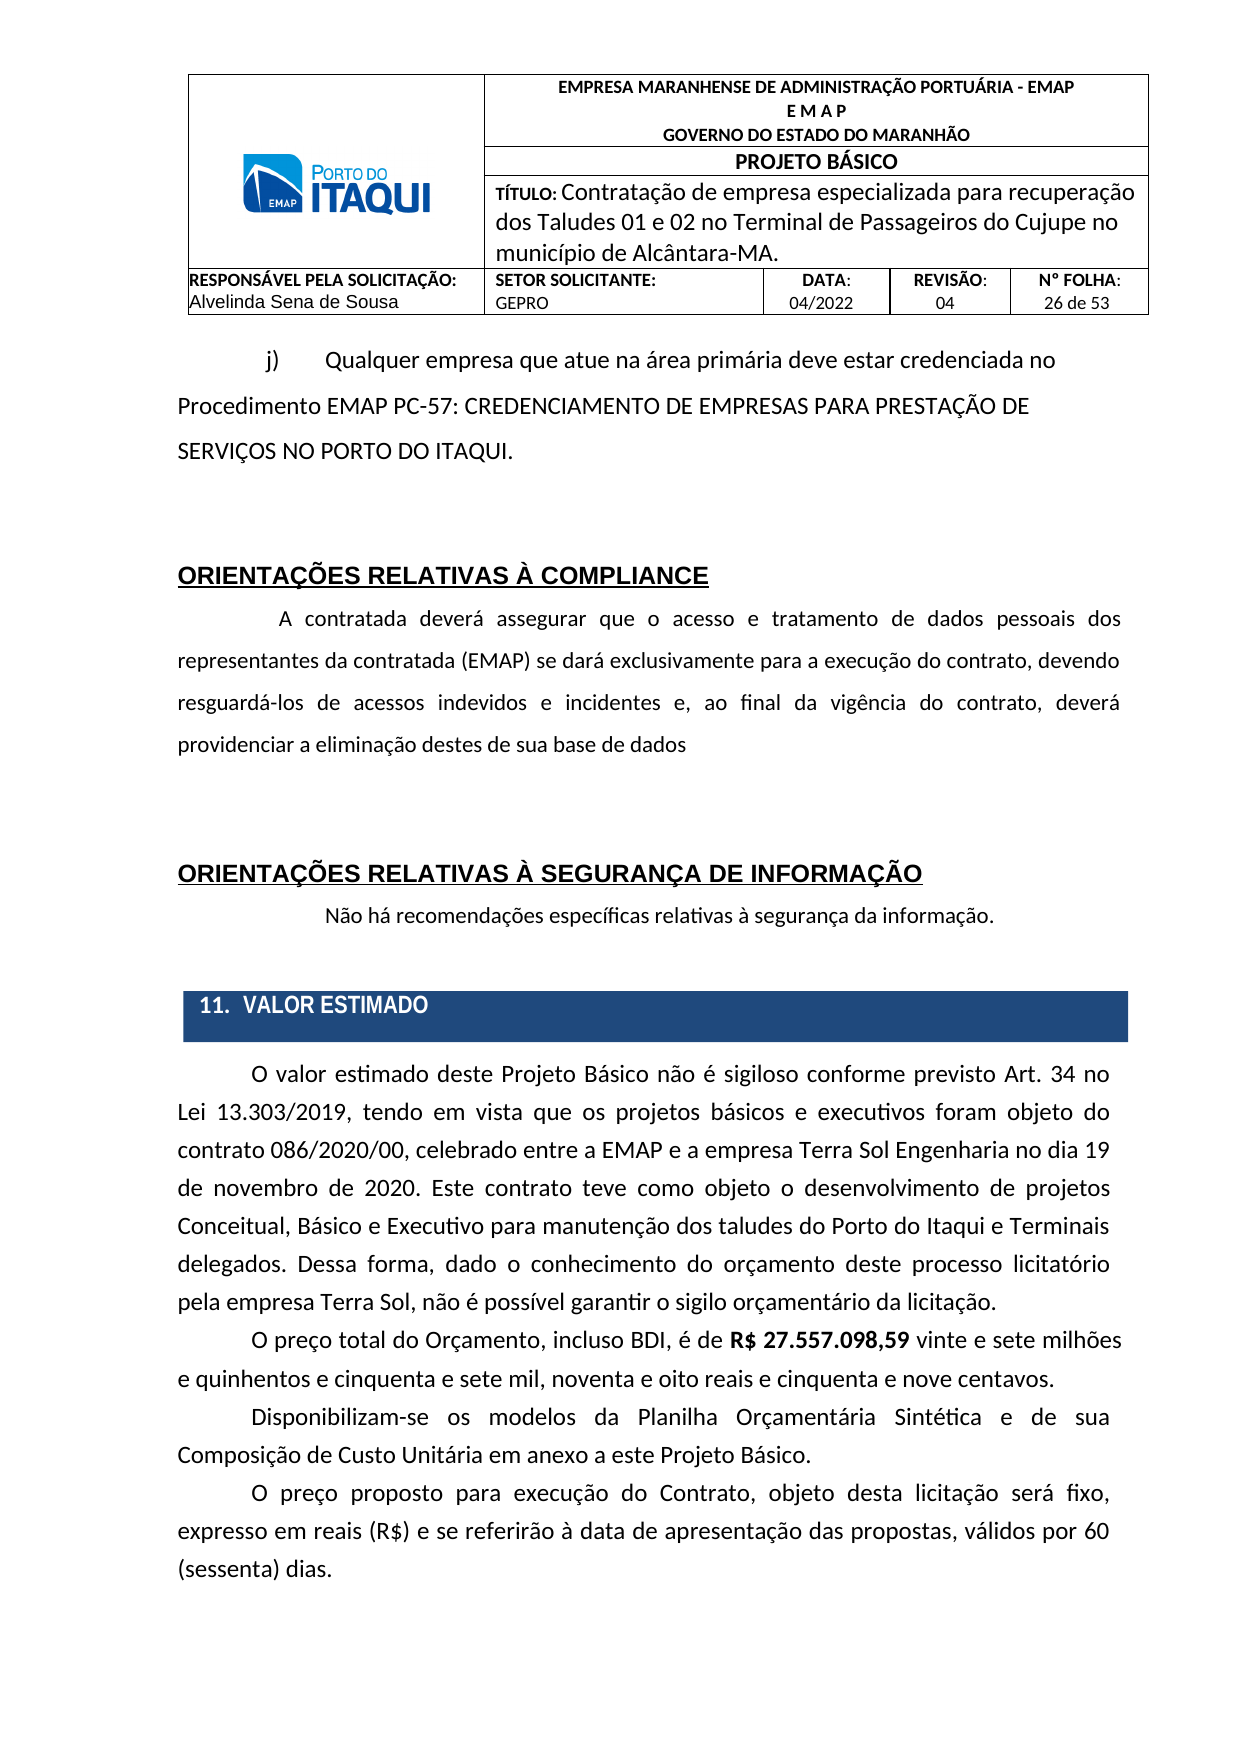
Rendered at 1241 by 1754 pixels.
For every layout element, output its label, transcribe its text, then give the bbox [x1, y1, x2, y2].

text Não há recomendações específicas relativas à segurança da informação. [177, 902, 1122, 930]
list Qualquer empresa que atue na área primária deve estar credenciada no Procedimento EMAP PC-57: CREDENCIAMENTO DE EMPRESAS PARA PRESTAÇÃO DE SERVIÇOS NO PORTO DO ITAQUI. [177, 344, 1122, 466]
text O preço total do Orçamento, incluso BDI, é de R$ 27.557.098,59 vinte e sete milhões e quinhentos e cinquenta e sete mil, noventa e oito reais e cinquenta e nove centavos. [177, 1325, 1122, 1393]
text O valor estimado deste Projeto Básico não é sigiloso conforme previsto Art. 34 no Lei 13.303/2019, tendo em vista que os projetos básicos e executivos foram objeto do contrato 086/2020/00, celebrado entre a EMAP e a empresa Terra Sol Engenharia no dia 19 de novembro de 2020. Este contrato teve como objeto o desenvolvimento de projetos Conceitual, Básico e Executivo para manutenção dos taludes do Porto do Itaqui e Terminais delegados. Dessa forma, dado o conhecimento do orçamento deste processo licitatório pela empresa Terra Sol, não é possível garantir o sigilo orçamentário da licitação. [177, 1058, 1111, 1317]
text ORIENTAÇÕES RELATIVAS À SEGURANÇA DE INFORMAÇÃO [177, 858, 1122, 887]
text A contratada deverá assegurar que o acesso e tratamento de dados pessoais dos representantes da contratada (EMAP) se dará exclusivamente para a execução do contrato, devendo resguardá-los de acessos indevidos e incidentes e, ao final da vigência do contrato, deverá providenciar a eliminação destes de sua base de dados [177, 604, 1122, 758]
text ORIENTAÇÕES RELATIVAS À COMPLIANCE [177, 561, 1122, 590]
text Disponibilizam-se os modelos da Planilha Orçamentária Sintética e de sua Composição de Custo Unitária em anexo a este Projeto Básico. [177, 1401, 1111, 1469]
text O preço proposto para execução do Contrato, objeto desta licitação será fixo, expresso em reais (R$) e se referirão à data de apresentação das propostas, válidos por 60 (sessenta) dias. [177, 1477, 1111, 1584]
picture [237, 146, 436, 219]
